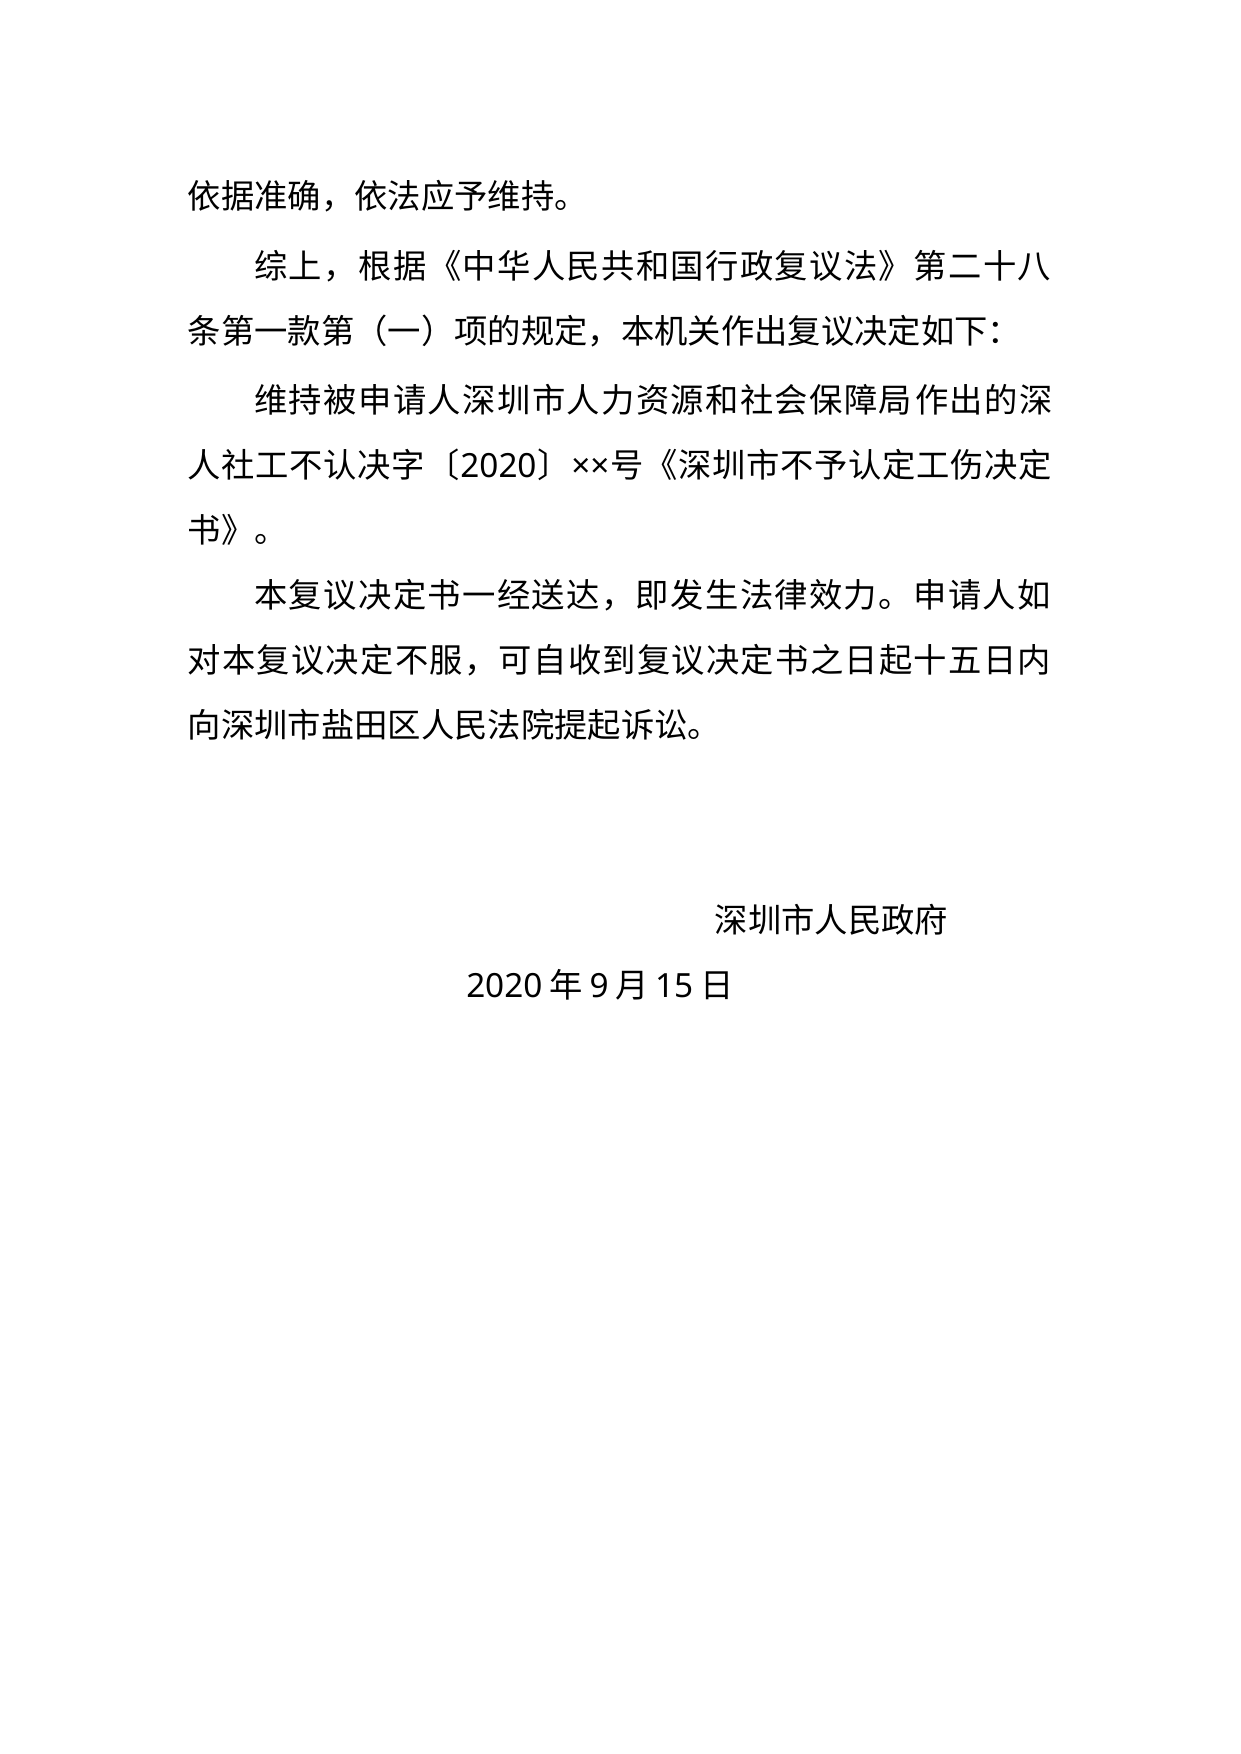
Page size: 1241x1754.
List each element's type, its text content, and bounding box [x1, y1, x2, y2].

text 2020年9月15日 [198, 950, 1053, 1015]
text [187, 162, 1053, 227]
text 本复议决定书一经送达，即发生法律效力。申请人如对本复议决定不服，可自收到复议决定书之日起十五日内向深圳市盐田区人民法院提起诉讼。 [187, 560, 1053, 755]
text 维持被申请人深圳市人力资源和社会保障局作出的深人社工不认决字〔2020〕××号《深圳市不予认定工伤决定书》。 [187, 365, 1053, 560]
text 综上，根据《中华人民共和国行政复议法》第二十八条第一款第（一）项的规定，本机关作出复议决定如下： [187, 231, 1053, 361]
text 深圳市人民政府 [198, 885, 1053, 950]
